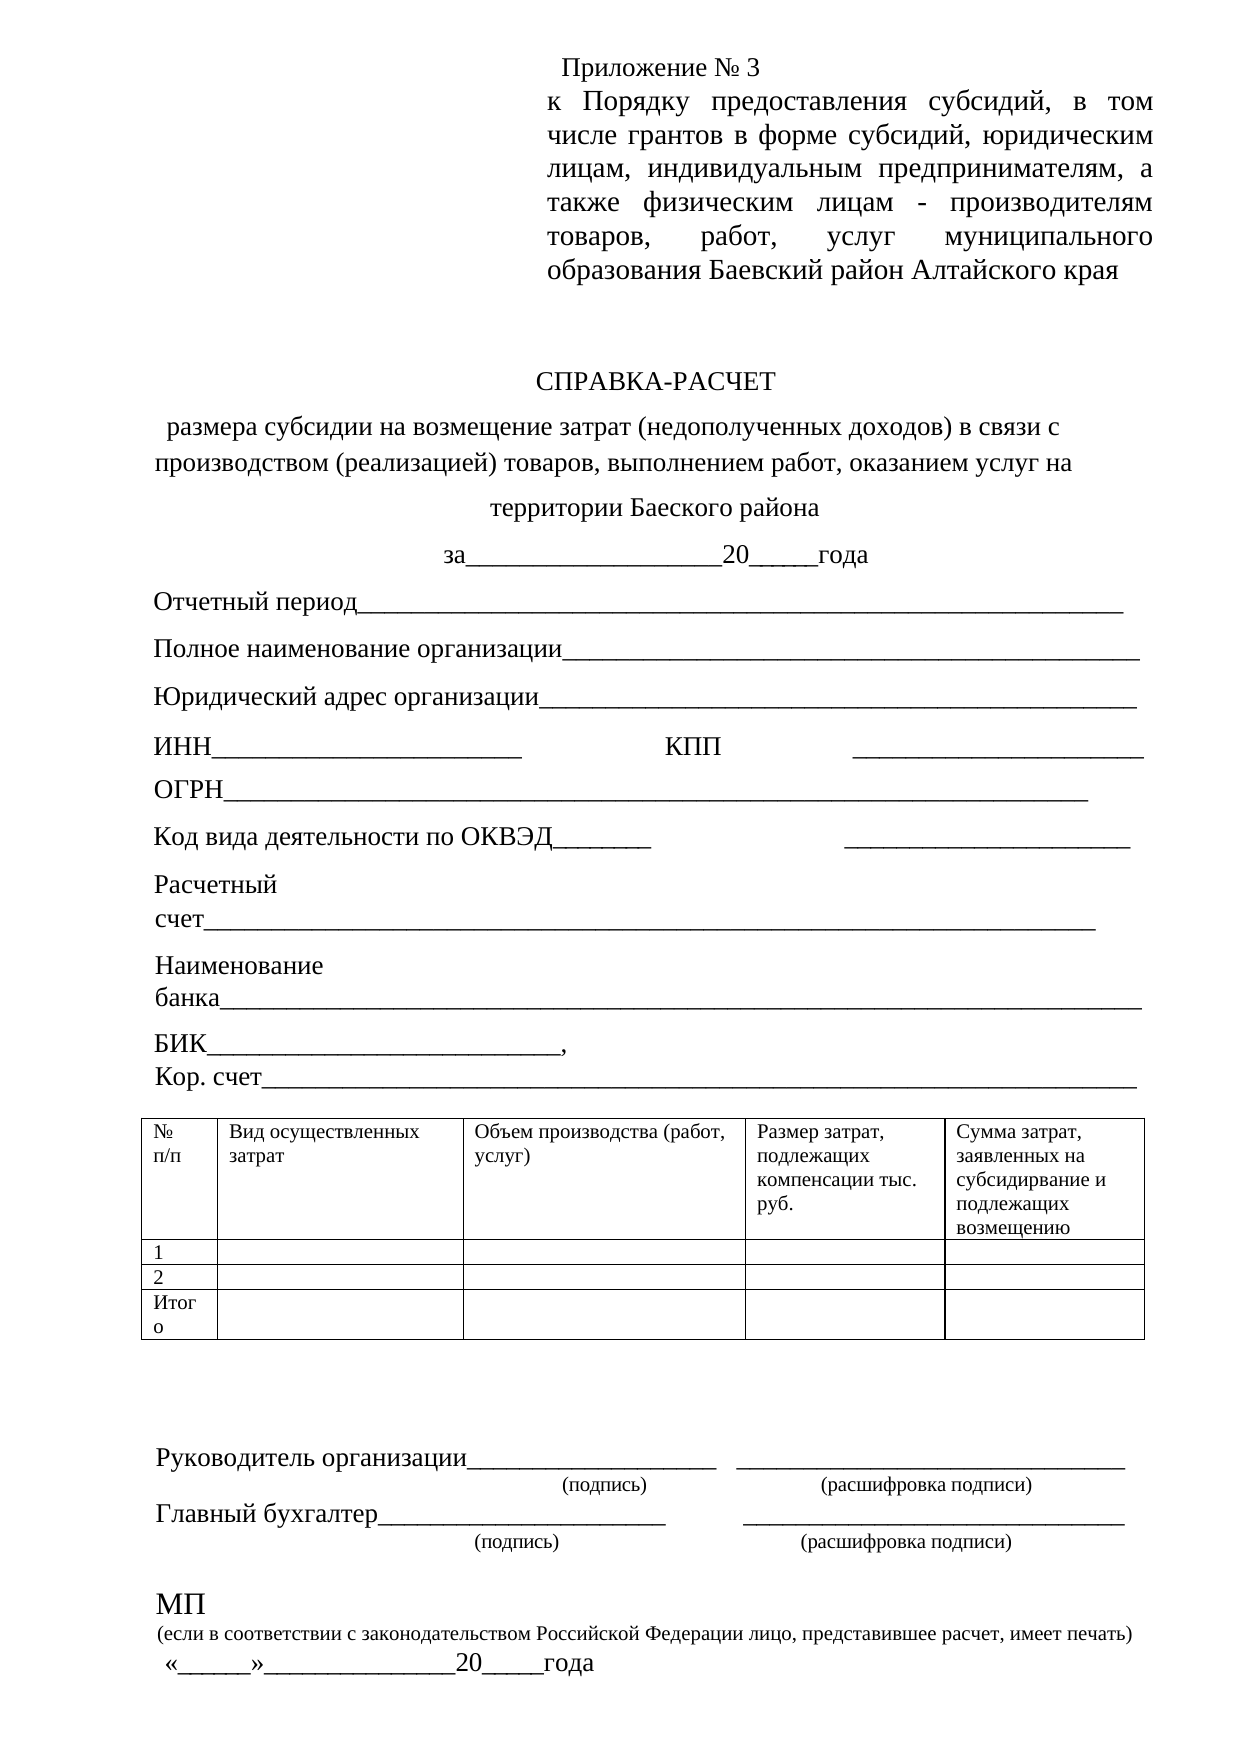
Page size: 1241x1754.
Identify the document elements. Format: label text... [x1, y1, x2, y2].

table_cell [464, 1240, 745, 1264]
table_cell [218, 1290, 463, 1338]
text банка [154, 981, 1158, 1012]
table_cell 1 [142, 1240, 217, 1264]
table_header Сумма затрат, заявленных на субсидирвание и подлежащих возмещению [946, 1119, 1144, 1239]
text территории Баеского района [153, 478, 1156, 525]
text Кор. счет [154, 1060, 1158, 1091]
table_cell [746, 1240, 944, 1264]
table_cell [464, 1290, 745, 1338]
text ОГРН [154, 761, 1158, 808]
text размера субсидии на возмещение затрат (недополученных доходов) в связи с производством (реализацией) товаров, выполнением работ, оказанием услуг на [154, 408, 1158, 478]
text Юридический адрес организации [153, 667, 1158, 714]
text Руководитель организации [155, 1441, 1158, 1472]
table_header Размер затрат, подлежащих компенсации тыс. руб. [746, 1119, 944, 1239]
text Наименование [154, 949, 1158, 980]
table_cell [946, 1290, 1144, 1338]
text « » 20 года [164, 1646, 1158, 1677]
text за 20 года [153, 525, 1158, 573]
text Расчетный [154, 855, 1158, 903]
table_cell [218, 1240, 463, 1264]
table_cell [746, 1265, 944, 1289]
text СПРАВКА-РАСЧЕТ [153, 364, 1158, 396]
text МП [155, 1585, 1158, 1621]
table_header № п/п [142, 1119, 217, 1239]
table_cell [746, 1290, 944, 1338]
table_cell Итого [142, 1290, 217, 1338]
text Приложение № 3 [561, 49, 1158, 83]
text Полное наименование организации [153, 620, 1158, 667]
text Главный бухгалтер [155, 1497, 1158, 1528]
text (подпись) (расшифровка подписи) [562, 1472, 1158, 1496]
text к Порядку предоставления субсидий, в том числе грантов в форме субсидий, юридическим лицам, индивидуальным предпринимателям, а также физическим лицам - производителям товаров, работ, услуг муниципального образования Баевский район Алтайского края [547, 83, 1153, 286]
text (подпись) (расшифровка подписи) [474, 1529, 1158, 1553]
text (если в соответствии с законодательством Российской Федерации лицо, представившее расчет, имеет печать) [157, 1621, 1158, 1645]
text ИНН КПП [153, 729, 1158, 761]
table_cell [946, 1265, 1144, 1289]
table_header Объем производства (работ, услуг) [464, 1119, 745, 1239]
text Отчетный период [153, 573, 1158, 620]
text БИК , [154, 1027, 1158, 1058]
table_cell [218, 1265, 463, 1289]
table_header Вид осуществленных затрат [218, 1119, 463, 1239]
text Код вида деятельности по ОКВЭД [153, 808, 1158, 855]
table_cell 2 [142, 1265, 217, 1289]
table_cell [946, 1240, 1144, 1264]
text счет [154, 903, 1158, 934]
table_cell [464, 1265, 745, 1289]
